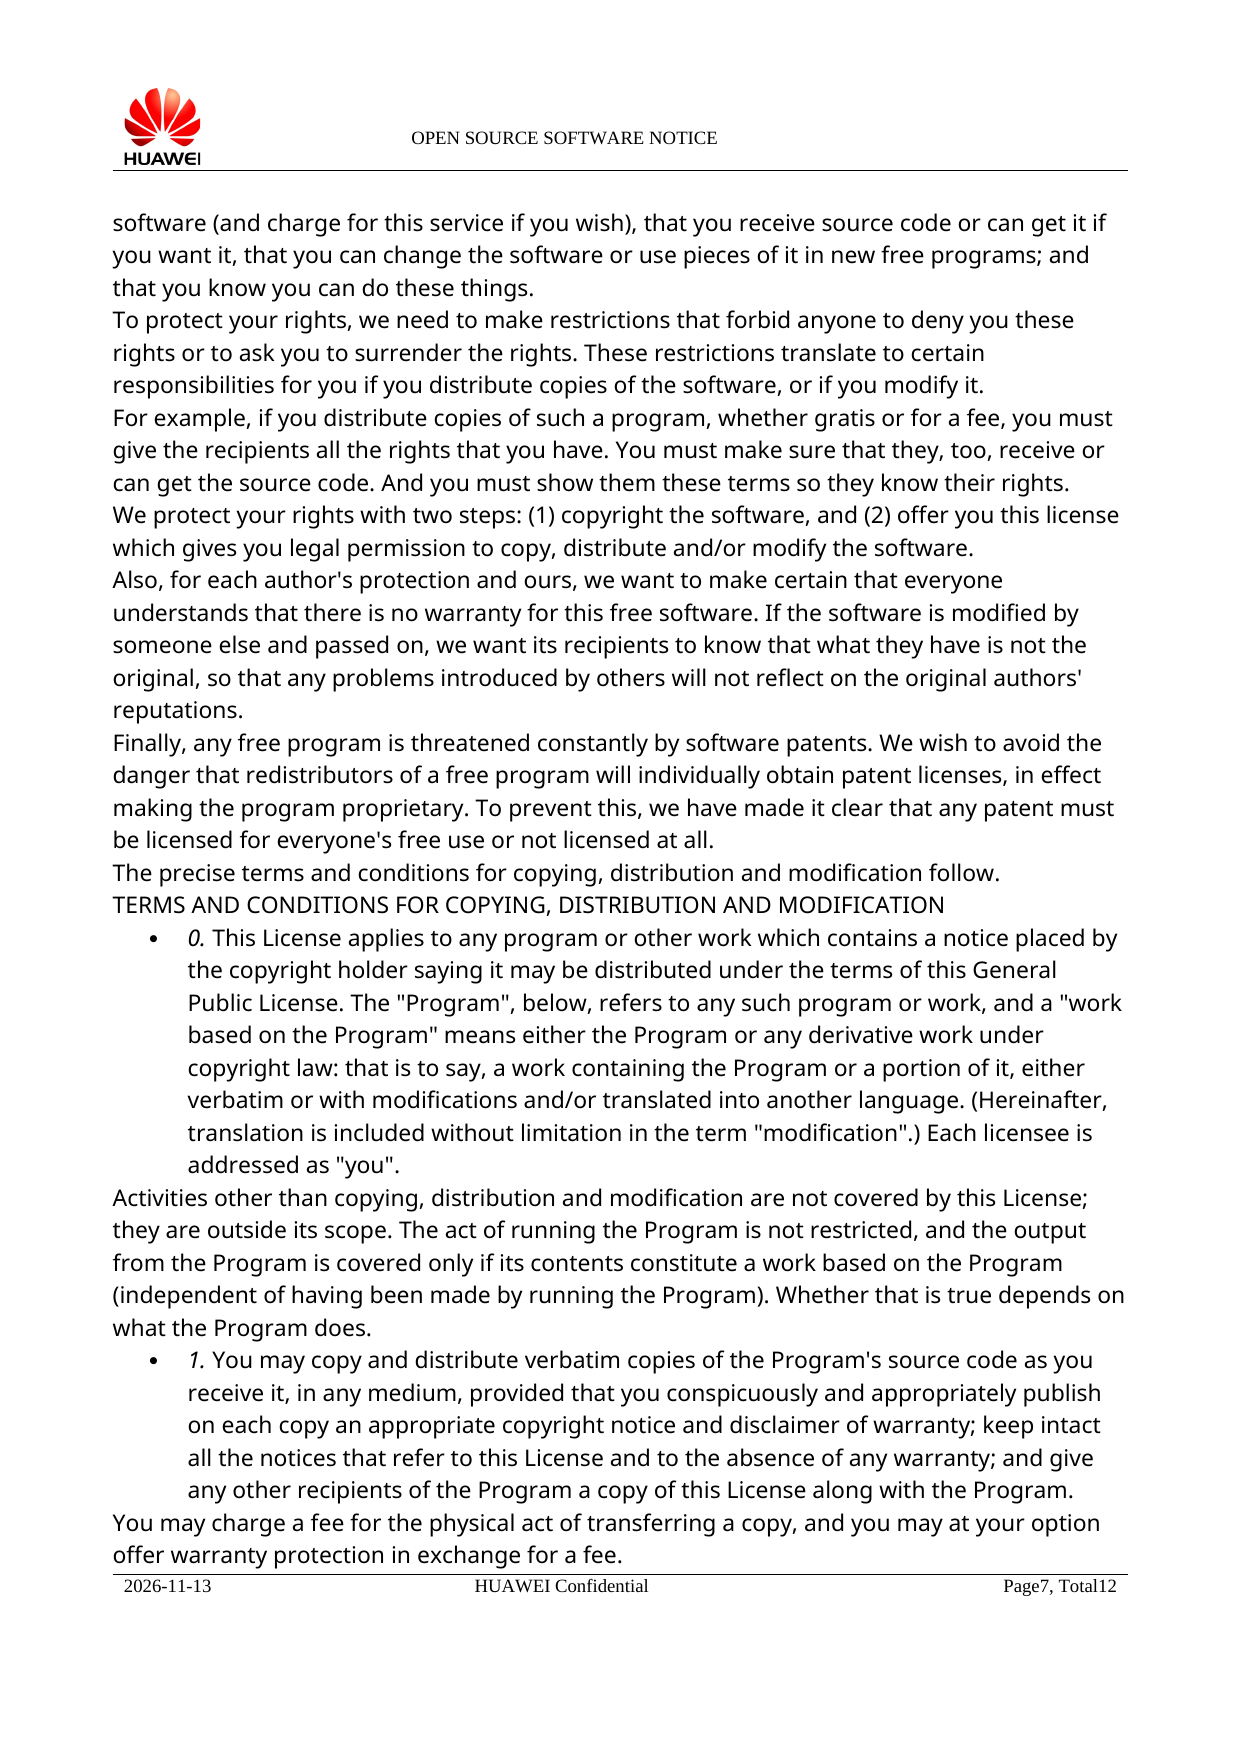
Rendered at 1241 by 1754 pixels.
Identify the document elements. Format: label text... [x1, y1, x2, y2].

text Finally, any free program is threatened constantly by software patents. We wish to avoid the danger that redistributors of a free program will individually obtain patent licenses, in effect making the program proprietary. To prevent this, we have made it clear that any patent must be licensed for everyone's free use or not licensed at all. [112, 726, 1128, 856]
text The precise terms and conditions for copying, distribution and modification follow. [112, 856, 1128, 889]
text To protect your rights, we need to make restrictions that forbid anyone to deny you these rights or to ask you to surrender the rights. These restrictions translate to certain responsibilities for you if you distribute copies of the software, or if you modify it. [112, 304, 1128, 401]
text Also, for each author's protection and ours, we want to make certain that everyone understands that there is no warranty for this free software. If the software is modified by someone else and passed on, we want its recipients to know that what they have is not the original, so that any problems introduced by others will not reflect on the original authors' reputations. [112, 564, 1128, 726]
text Activities other than copying, distribution and modification are not covered by this License; they are outside its scope. The act of running the Program is not restricted, and the output from the Program is covered only if its contents constitute a work based on the Program (independent of having been made by running the Program). Whether that is true depends on what the Program does. [112, 1181, 1128, 1344]
picture [124, 88, 201, 165]
text For example, if you distribute copies of such a program, whether gratis or for a fee, you must give the recipients all the rights that you have. You must make sure that they, too, receive or can get the source code. And you must show them these terms so they know their rights. [112, 401, 1128, 499]
text You may charge a fee for the physical act of transferring a copy, and you may at your option offer warranty protection in exchange for a fee. [112, 1506, 1128, 1571]
text We protect your rights with two steps: (1) copyright the software, and (2) offer you this license which gives you legal permission to copy, distribute and/or modify the software. [112, 499, 1128, 564]
list 1. You may copy and distribute verbatim copies of the Program's source code as you receive it, in any medium, provided that you conspicuously and appropriately publish on each copy an appropriate copyright notice and disclaimer of warranty; keep intact all the notices that refer to this License and to the absence of any warranty; and give any other recipients of the Program a copy of this License along with the Program. [150, 1344, 1128, 1506]
list 0. This License applies to any program or other work which contains a notice placed by the copyright holder saying it may be distributed under the terms of this General Public License. The "Program", below, refers to any such program or work, and a "work based on the Program" means either the Program or any derivative work under copyright law: that is to say, a work containing the Program or a portion of it, either verbatim or with modifications and/or translated into another language. (Hereinafter, translation is included without limitation in the term "modification".) Each licensee is addressed as "you". [150, 921, 1128, 1181]
text TERMS AND CONDITIONS FOR COPYING, DISTRIBUTION AND MODIFICATION [112, 889, 1128, 921]
